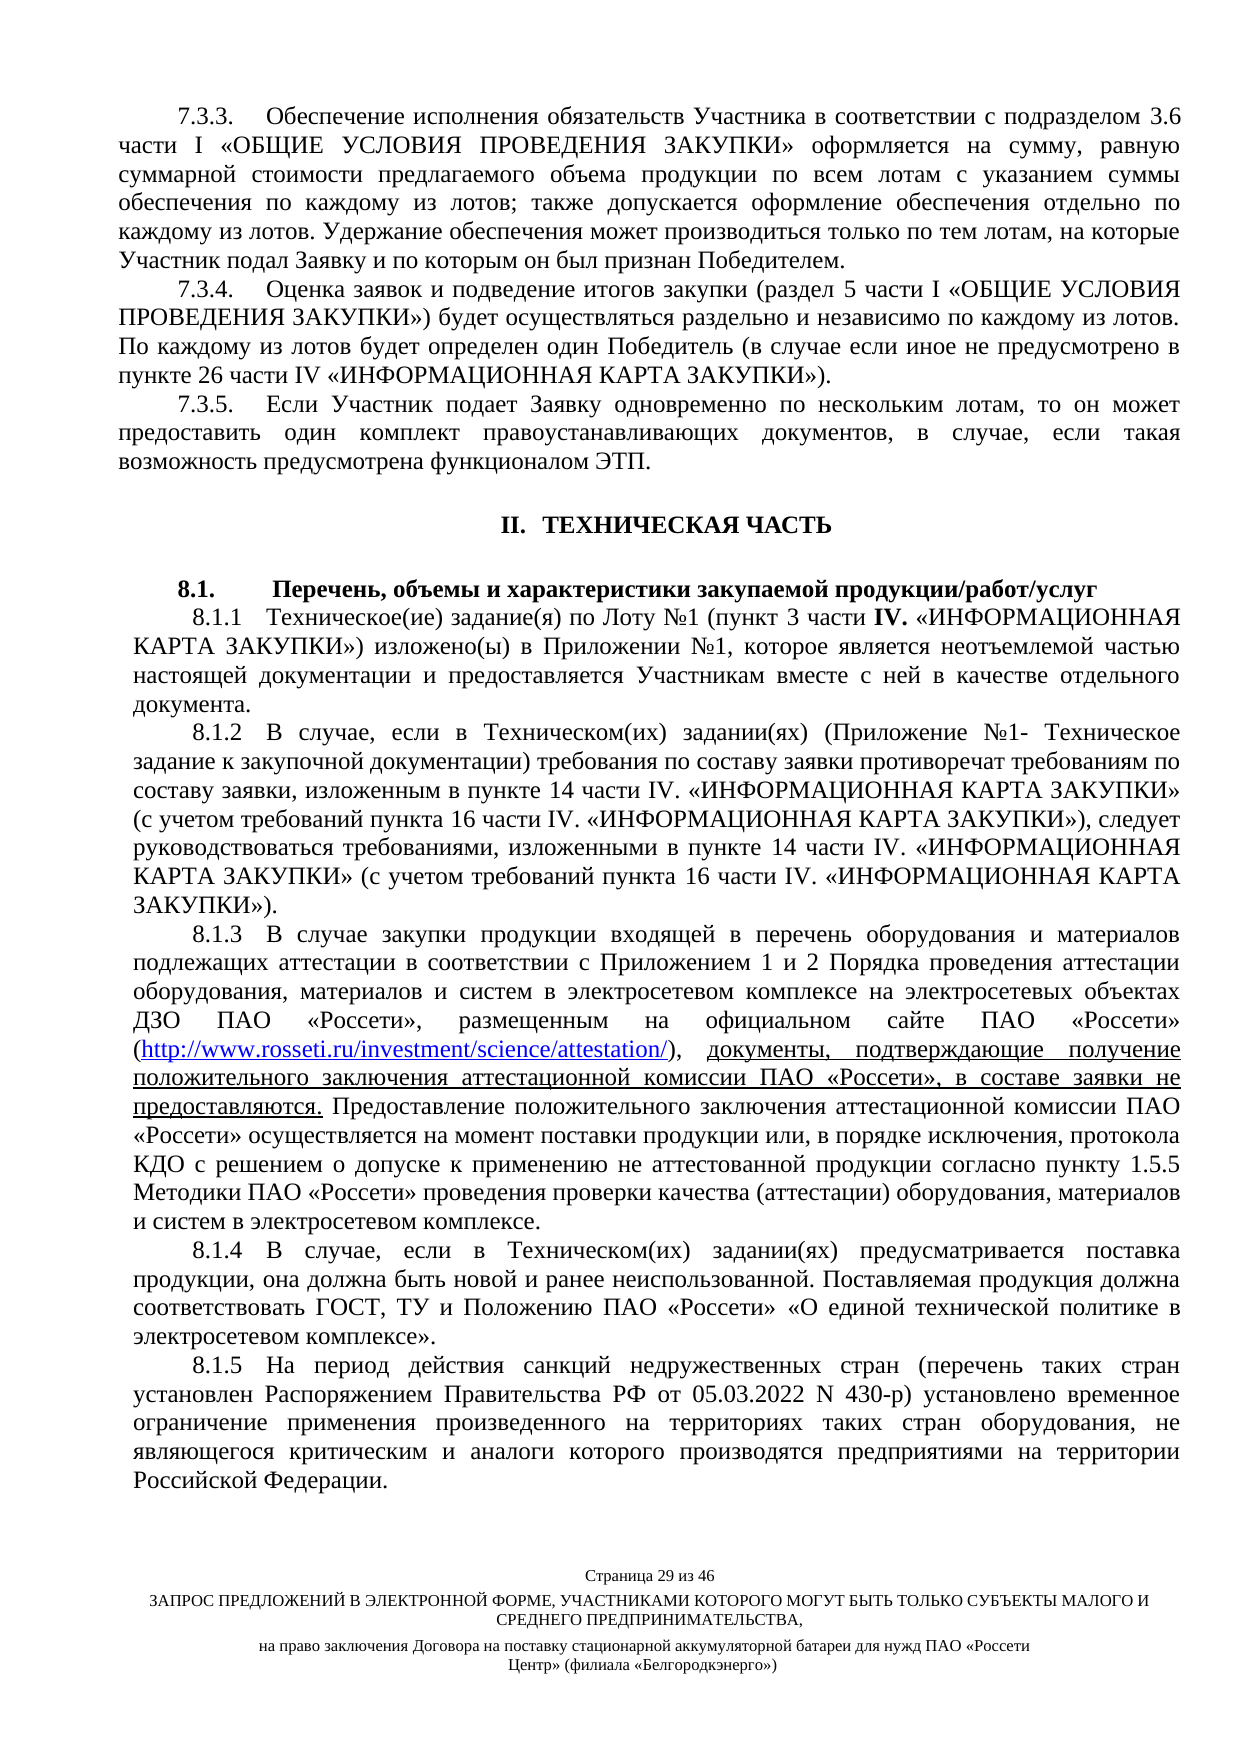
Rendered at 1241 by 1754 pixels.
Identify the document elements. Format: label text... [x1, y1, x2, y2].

subtitle В случае, если в Техническом(их) задании(ях) (Приложение №1- Техническое задание к закупочной документации) требования по составу заявки противоречат требованиям по составу заявки, изложенным в пункте 14 части IV. «ИНФОРМАЦИОННАЯ КАРТА ЗАКУПКИ» (с учетом требований пункта 16 части IV. «ИНФОРМАЦИОННАЯ КАРТА ЗАКУПКИ»), следует руководствоваться требованиями, изложенными в пункте 14 части IV. «ИНФОРМАЦИОННАЯ КАРТА ЗАКУПКИ» (с учетом требований пункта 16 части IV. «ИНФОРМАЦИОННАЯ КАРТА ЗАКУПКИ»). [133, 717, 1181, 919]
subtitle Техническое(ие) задание(я) по Лоту №1 (пункт 3 части IV. «ИНФОРМАЦИОННАЯ КАРТА ЗАКУПКИ») изложено(ы) в Приложении №1, которое является неотъемлемой частью настоящей документации и предоставляется Участникам вместе с ней в качестве отдельного документа. [133, 602, 1181, 717]
subtitle Если Участник подает Заявку одновременно по нескольким лотам, то он может предоставить один комплект правоустанавливающих документов, в случае, если такая возможность предусмотрена функционалом ЭТП. [118, 389, 1181, 475]
subtitle ТЕХНИЧЕСКАЯ ЧАСТЬ [118, 510, 1181, 539]
subtitle В случае, если в Техническом(их) задании(ях) предусматривается поставка продукции, она должна быть новой и ранее неиспользованной. Поставляемая продукция должна соответствовать ГОСТ, ТУ и Положению ПАО «Россети» «О единой технической политике в электросетевом комплексе». [133, 1235, 1181, 1350]
subtitle Перечень, объемы и характеристики закупаемой продукции/работ/услуг [177, 574, 1181, 602]
subtitle Обеспечение исполнения обязательств Участника в соответствии с подразделом 3.6 части I «ОБЩИЕ УСЛОВИЯ ПРОВЕДЕНИЯ ЗАКУПКИ» оформляется на сумму, равную суммарной стоимости предлагаемого объема продукции по всем лотам с указанием суммы обеспечения по каждому из лотов; также допускается оформление обеспечения отдельно по каждому из лотов. Удержание обеспечения может производиться только по тем лотам, на которые Участник подал Заявку и по которым он был признан Победителем. [118, 101, 1181, 274]
subtitle В случае закупки продукции входящей в перечень оборудования и материалов подлежащих аттестации в соответствии с Приложением 1 и 2 Порядка проведения аттестации оборудования, материалов и систем в электросетевом комплексе на электросетевых объектах ДЗО ПАО «Россети», размещенным на официальном сайте ПАО «Россети» (http://www.rosseti.ru/investment/science/attestation/), документы, подтверждающие получение положительного заключения аттестационной комиссии ПАО «Россети», в составе заявки не предоставляются. Предоставление положительного заключения аттестационной комиссии ПАО «Россети» осуществляется на момент поставки продукции или, в порядке исключения, протокола КДО с решением о допуске к применению не аттестованной продукции согласно пункту 1.5.5 Методики ПАО «Россети» проведения проверки качества (аттестации) оборудования, материалов и систем в электросетевом комплексе. [133, 919, 1181, 1087]
subtitle В случае закупки продукции входящей в перечень оборудования и материалов подлежащих аттестации в соответствии с Приложением 1 и 2 Порядка проведения аттестации оборудования, материалов и систем в электросетевом комплексе на электросетевых объектах ДЗО ПАО «Россети», размещенным на официальном сайте ПАО «Россети» (http://www.rosseti.ru/investment/science/attestation/), документы, подтверждающие получение положительного заключения аттестационной комиссии ПАО «Россети», в составе заявки не предоставляются. Предоставление положительного заключения аттестационной комиссии ПАО «Россети» осуществляется на момент поставки продукции или, в порядке исключения, протокола КДО с решением о допуске к применению не аттестованной продукции согласно пункту 1.5.5 Методики ПАО «Россети» проведения проверки качества (аттестации) оборудования, материалов и систем в электросетевом комплексе. [133, 1089, 1181, 1235]
subtitle На период действия санкций недружественных стран (перечень таких стран установлен Распоряжением Правительства РФ от 05.03.2022 N 430-р) установлено временное ограничение применения произведенного на территориях таких стран оборудования, не являющегося критическим и аналоги которого производятся предприятиями на территории Российской Федерации. [133, 1350, 1181, 1494]
subtitle Оценка заявок и подведение итогов закупки (раздел 5 части I «ОБЩИЕ УСЛОВИЯ ПРОВЕДЕНИЯ ЗАКУПКИ») будет осуществляться раздельно и независимо по каждому из лотов. По каждому из лотов будет определен один Победитель (в случае если иное не предусмотрено в пункте 26 части IV «ИНФОРМАЦИОННАЯ КАРТА ЗАКУПКИ»). [118, 274, 1181, 389]
